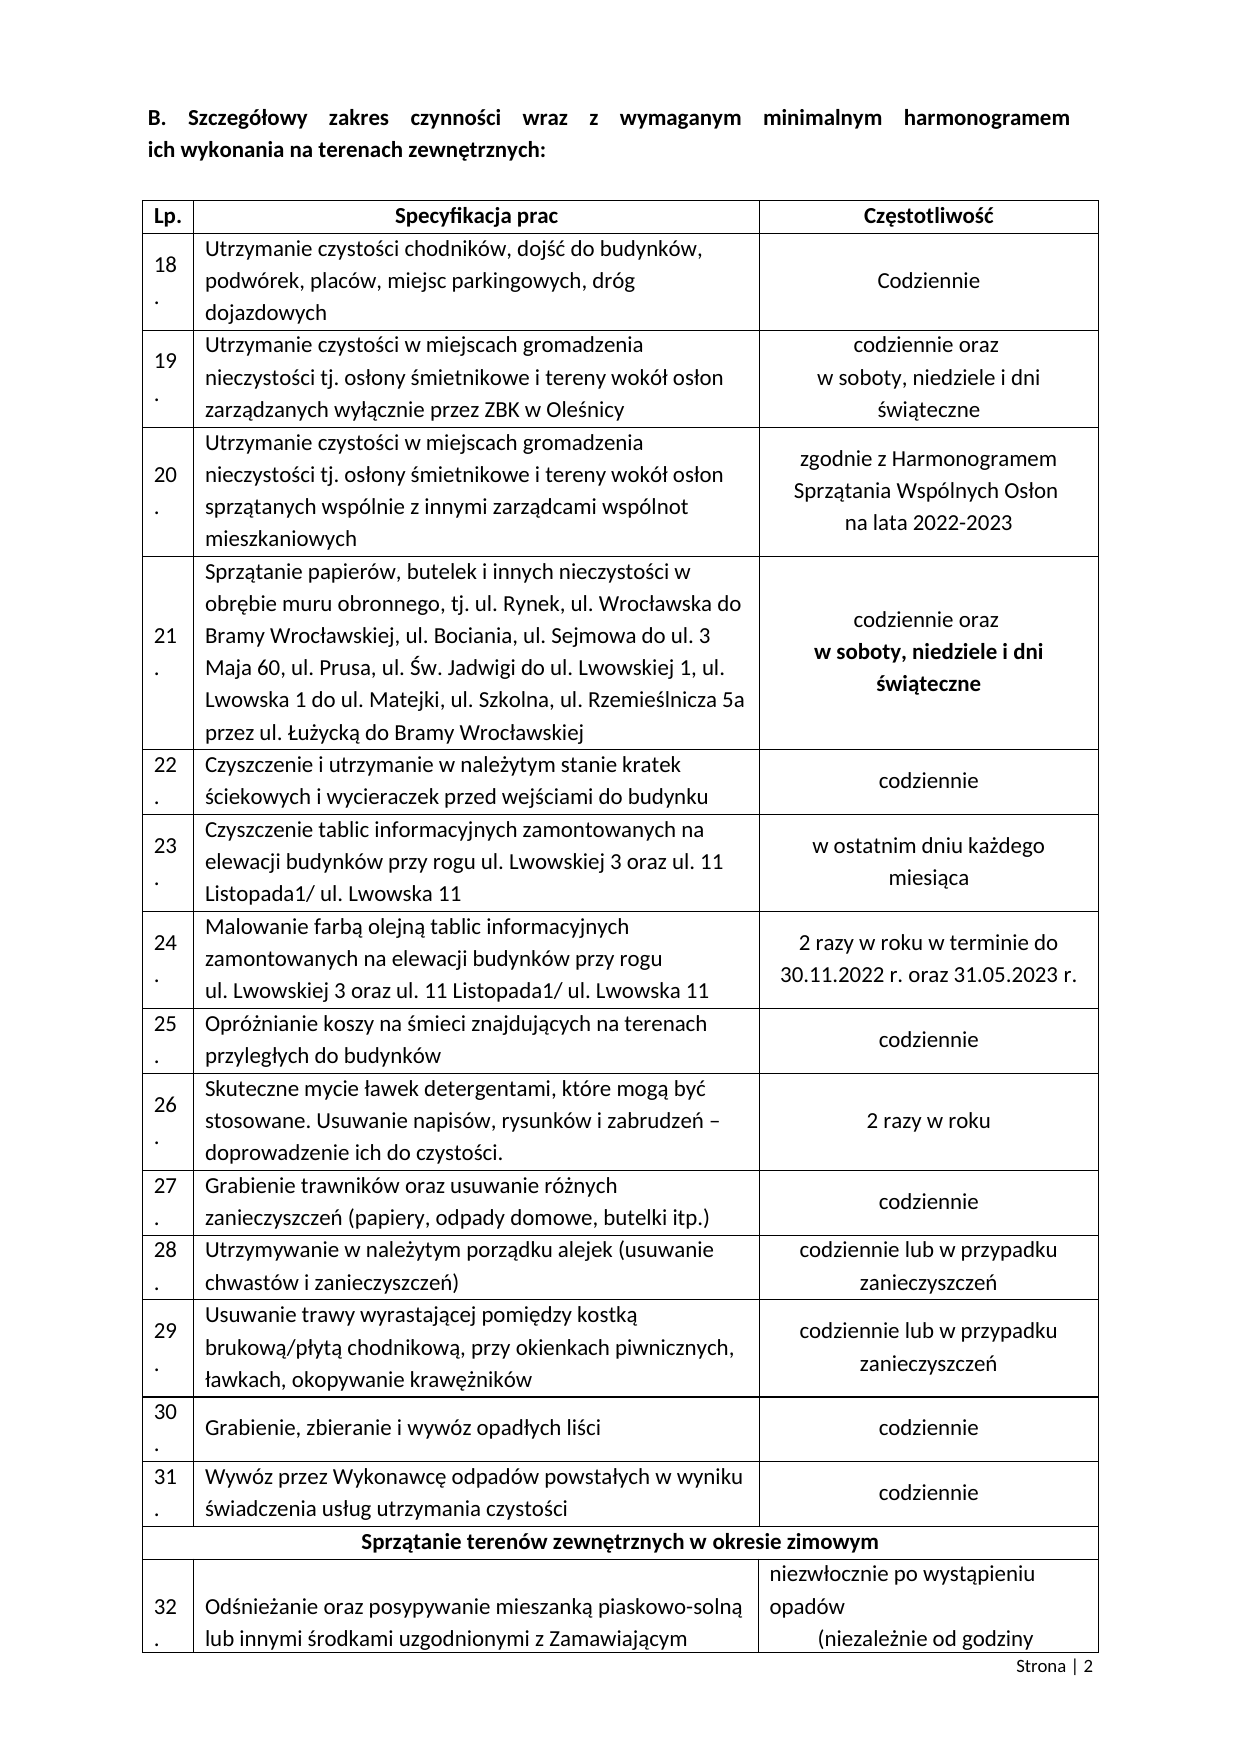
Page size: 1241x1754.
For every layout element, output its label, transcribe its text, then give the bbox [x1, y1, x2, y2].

table_header Lp. [143, 201, 193, 233]
table_cell 21. [143, 557, 193, 749]
table_cell 20. [143, 428, 193, 556]
table_cell Czyszczenie tablic informacyjnych zamontowanych na elewacji budynków przy rogu ul. Lwowskiej 3 oraz ul. 11 Listopada1/ ul. Lwowska 11 [194, 815, 759, 911]
table_cell 29. [143, 1300, 193, 1396]
table_cell 25. [143, 1009, 193, 1073]
table_cell Skuteczne mycie ławek detergentami, które mogą być stosowane. Usuwanie napisów, rysunków i zabrudzeń – doprowadzenie ich do czystości. [194, 1074, 759, 1170]
table_header Częstotliwość [760, 201, 1098, 233]
table_cell 19. [143, 331, 193, 427]
table_cell codziennie lub w przypadku zanieczyszczeń [760, 1300, 1098, 1396]
table_cell codziennie [760, 1009, 1098, 1073]
table_cell Sprzątanie terenów zewnętrznych w okresie zimowym [143, 1527, 1098, 1558]
table_cell codziennie [760, 1171, 1098, 1234]
table_cell 24. [143, 912, 193, 1008]
table_cell zgodnie z Harmonogramem Sprzątania Wspólnych Osłon na lata 2022-2023 [760, 428, 1098, 556]
table_cell Wywóz przez Wykonawcę odpadów powstałych w wyniku świadczenia usług utrzymania czystości [194, 1462, 759, 1526]
table_cell 23. [143, 815, 193, 911]
table_cell 27. [143, 1171, 193, 1234]
table_cell Czyszczenie i utrzymanie w należytym stanie kratek ściekowych i wycieraczek przed wejściami do budynku [194, 750, 759, 814]
table_cell Sprzątanie papierów, butelek i innych nieczystości w obrębie muru obronnego, tj. ul. Rynek, ul. Wrocławska do Bramy Wrocławskiej, ul. Bociania, ul. Sejmowa do ul. 3 Maja 60, ul. Prusa, ul. Św. Jadwigi do ul. Lwowskiej 1, ul. Lwowska 1 do ul. Matejki, ul. Szkolna, ul. Rzemieślnicza 5a przez ul. Łużycką do Bramy Wrocławskiej [194, 557, 759, 749]
table_cell 26. [143, 1074, 193, 1170]
table_cell Usuwanie trawy wyrastającej pomiędzy kostką brukową/płytą chodnikową, przy okienkach piwnicznych, ławkach, okopywanie krawężników [194, 1300, 759, 1396]
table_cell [194, 1560, 758, 1652]
table_cell 28. [143, 1236, 193, 1299]
table_cell Malowanie farbą olejną tablic informacyjnych zamontowanych na elewacji budynków przy rogu ul. Lwowskiej 3 oraz ul. 11 Listopada1/ ul. Lwowska 11 [194, 912, 759, 1008]
table_cell 18. [143, 234, 193, 329]
table_cell Utrzymywanie w należytym porządku alejek (usuwanie chwastów i zanieczyszczeń) [194, 1236, 759, 1299]
table_cell codziennie oraz w soboty, niedziele i dni świąteczne [760, 557, 1098, 749]
table_cell codziennie [760, 1398, 1098, 1461]
table_cell Grabienie, zbieranie i wywóz opadłych liści [194, 1398, 759, 1461]
text B. Szczegółowy zakres czynności wraz z wymaganym minimalnym harmonogramem ich wykonania na terenach zewnętrznych: [148, 103, 1093, 164]
table_cell codziennie [760, 750, 1098, 814]
table_cell 32. [143, 1560, 193, 1652]
table_cell 2 razy w roku w terminie do 30.11.2022 r. oraz 31.05.2023 r. [760, 912, 1098, 1008]
table_cell codziennie [760, 1462, 1098, 1526]
table_cell w ostatnim dniu każdego miesiąca [760, 815, 1098, 911]
table_cell Utrzymanie czystości chodników, dojść do budynków, podwórek, placów, miejsc parkingowych, dróg dojazdowych [194, 234, 759, 329]
table_cell Grabienie trawników oraz usuwanie różnych zanieczyszczeń (papiery, odpady domowe, butelki itp.) [194, 1171, 759, 1234]
table_cell Utrzymanie czystości w miejscach gromadzenia nieczystości tj. osłony śmietnikowe i tereny wokół osłon sprzątanych wspólnie z innymi zarządcami wspólnot mieszkaniowych [194, 428, 759, 556]
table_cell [759, 1560, 1098, 1652]
table_cell 22. [143, 750, 193, 814]
table_cell codziennie lub w przypadku zanieczyszczeń [760, 1236, 1098, 1299]
table_cell Utrzymanie czystości w miejscach gromadzenia nieczystości tj. osłony śmietnikowe i tereny wokół osłon zarządzanych wyłącznie przez ZBK w Oleśnicy [194, 331, 759, 427]
table_cell 31. [143, 1462, 193, 1526]
table_cell 2 razy w roku [760, 1074, 1098, 1170]
table_header Specyfikacja prac [194, 201, 759, 233]
table_cell 30. [143, 1398, 193, 1461]
table_cell Codziennie [760, 234, 1098, 329]
table_cell Opróżnianie koszy na śmieci znajdujących na terenach przyległych do budynków [194, 1009, 759, 1073]
table_cell codziennie oraz w soboty, niedziele i dni świąteczne [760, 331, 1098, 427]
